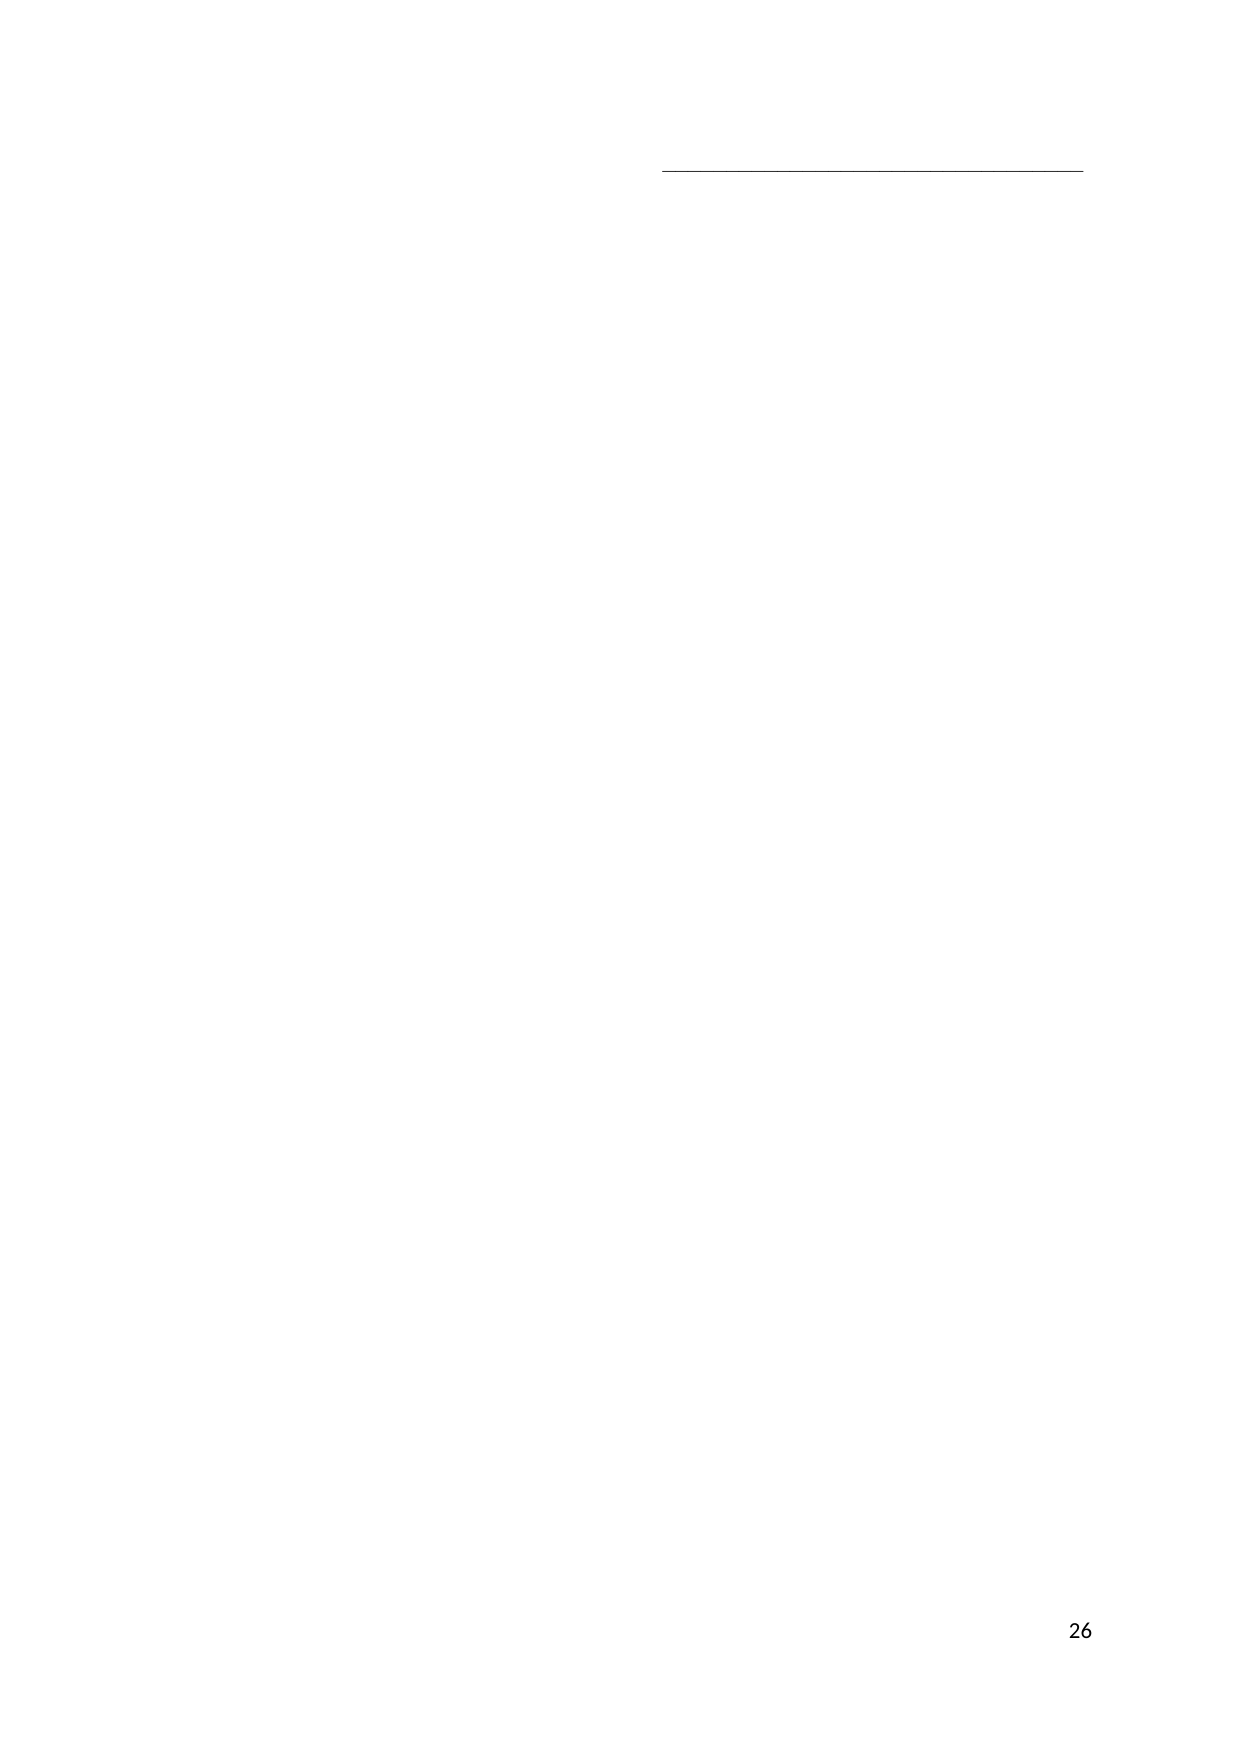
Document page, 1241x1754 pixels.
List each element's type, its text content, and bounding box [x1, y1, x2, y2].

text _________________________________ [590, 148, 1092, 174]
